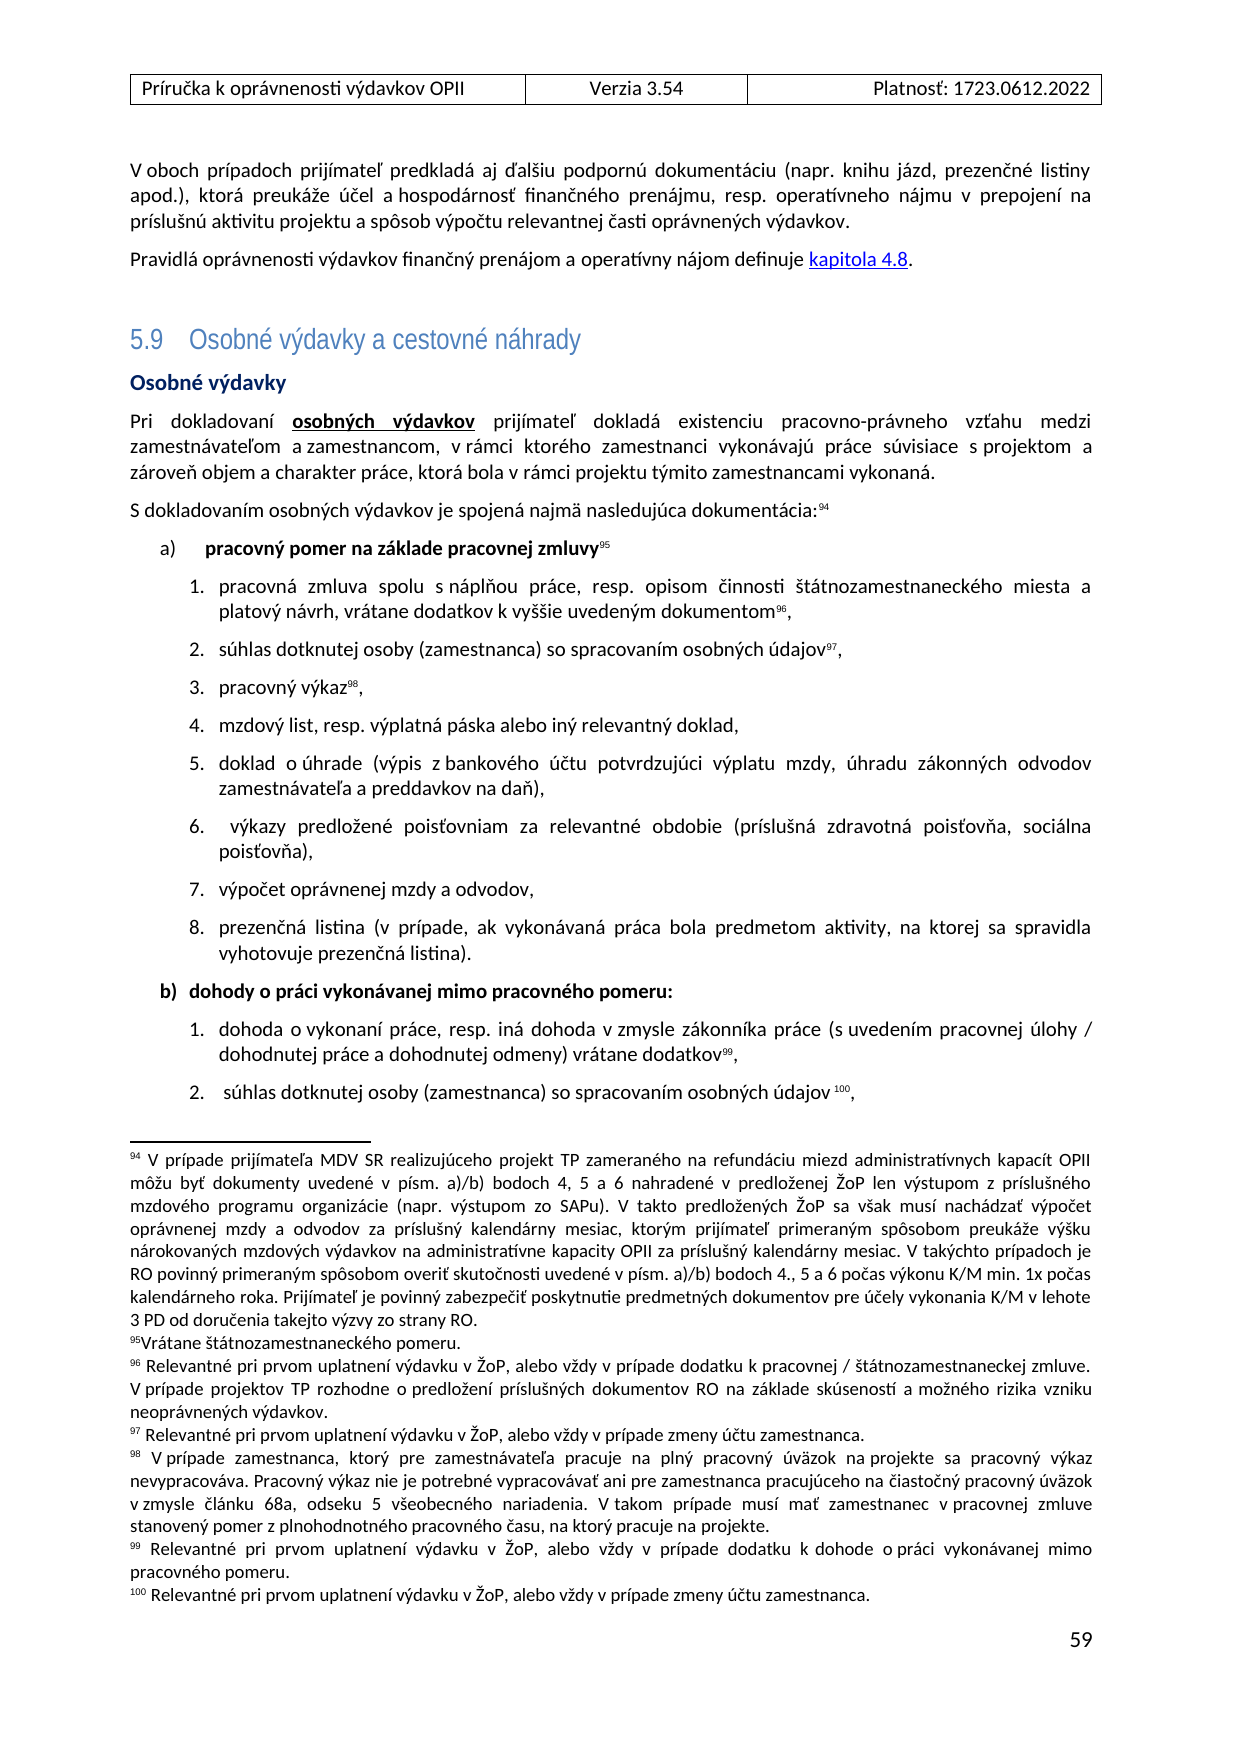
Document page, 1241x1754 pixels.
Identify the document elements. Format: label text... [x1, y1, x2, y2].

list prezenčná listina (v prípade, ak vykonávaná práca bola predmetom aktivity, na ktorej sa spravidla vyhotovuje prezenčná listina). [189, 914, 1092, 965]
list pracovný výkaz, [189, 674, 1092, 699]
list mzdový list, resp. výplatná páska alebo iný relevantný doklad, [189, 712, 1092, 737]
list výpočet oprávnenej mzdy a odvodov, [189, 877, 1092, 902]
text Pri dokladovaní osobných výdavkov prijímateľ dokladá existenciu pracovno-právneho vzťahu medzi zamestnávateľom a zamestnancom, v rámci ktorého zamestnanci vykonávajú práce súvisiace s projektom a zároveň objem a charakter práce, ktorá bola v rámci projektu týmito zamestnancami vykonaná. [130, 408, 1092, 484]
list pracovná zmluva spolu s náplňou práce, resp. opisom činnosti štátnozamestnaneckého miesta a platový návrh, vrátane dodatkov k vyššie uvedeným dokumentom, [189, 573, 1092, 624]
list súhlas dotknutej osoby (zamestnanca) so spracovaním osobných údajov , [189, 1079, 1092, 1104]
list pracovný pomer na základe pracovnej zmluvy [159, 535, 1092, 560]
text S dokladovaním osobných výdavkov je spojená najmä nasledujúca dokumentácia: [130, 497, 1092, 522]
list dohoda o vykonaní práce, resp. iná dohoda v zmysle zákonníka práce (s uvedením pracovnej úlohy / dohodnutej práce a dohodnutej odmeny) vrátane dodatkov, [189, 1016, 1092, 1067]
subtitle Osobné výdavky a cestovné náhrady [130, 322, 1092, 355]
list súhlas dotknutej osoby (zamestnanca) so spracovaním osobných údajov, [189, 636, 1092, 662]
list dohody o práci vykonávanej mimo pracovného pomeru: [159, 978, 1092, 1003]
text Osobné výdavky [130, 368, 1092, 396]
text Pravidlá oprávnenosti výdavkov finančný prenájom a operatívny nájom definuje kapitola 4.8. [130, 246, 1092, 271]
list doklad o úhrade (výpis z bankového účtu potvrdzujúci výplatu mzdy, úhradu zákonných odvodov zamestnávateľa a preddavkov na daň), [189, 750, 1092, 801]
text V oboch prípadoch prijímateľ predkladá aj ďalšiu podpornú dokumentáciu (napr. knihu jázd, prezenčné listiny apod.), ktorá preukáže účel a hospodárnosť finančného prenájmu, resp. operatívneho nájmu v prepojení na príslušnú aktivitu projektu a spôsob výpočtu relevantnej časti oprávnených výdavkov. [130, 157, 1092, 233]
list výkazy predložené poisťovniam za relevantné obdobie (príslušná zdravotná poisťovňa, sociálna poisťovňa), [189, 813, 1092, 864]
